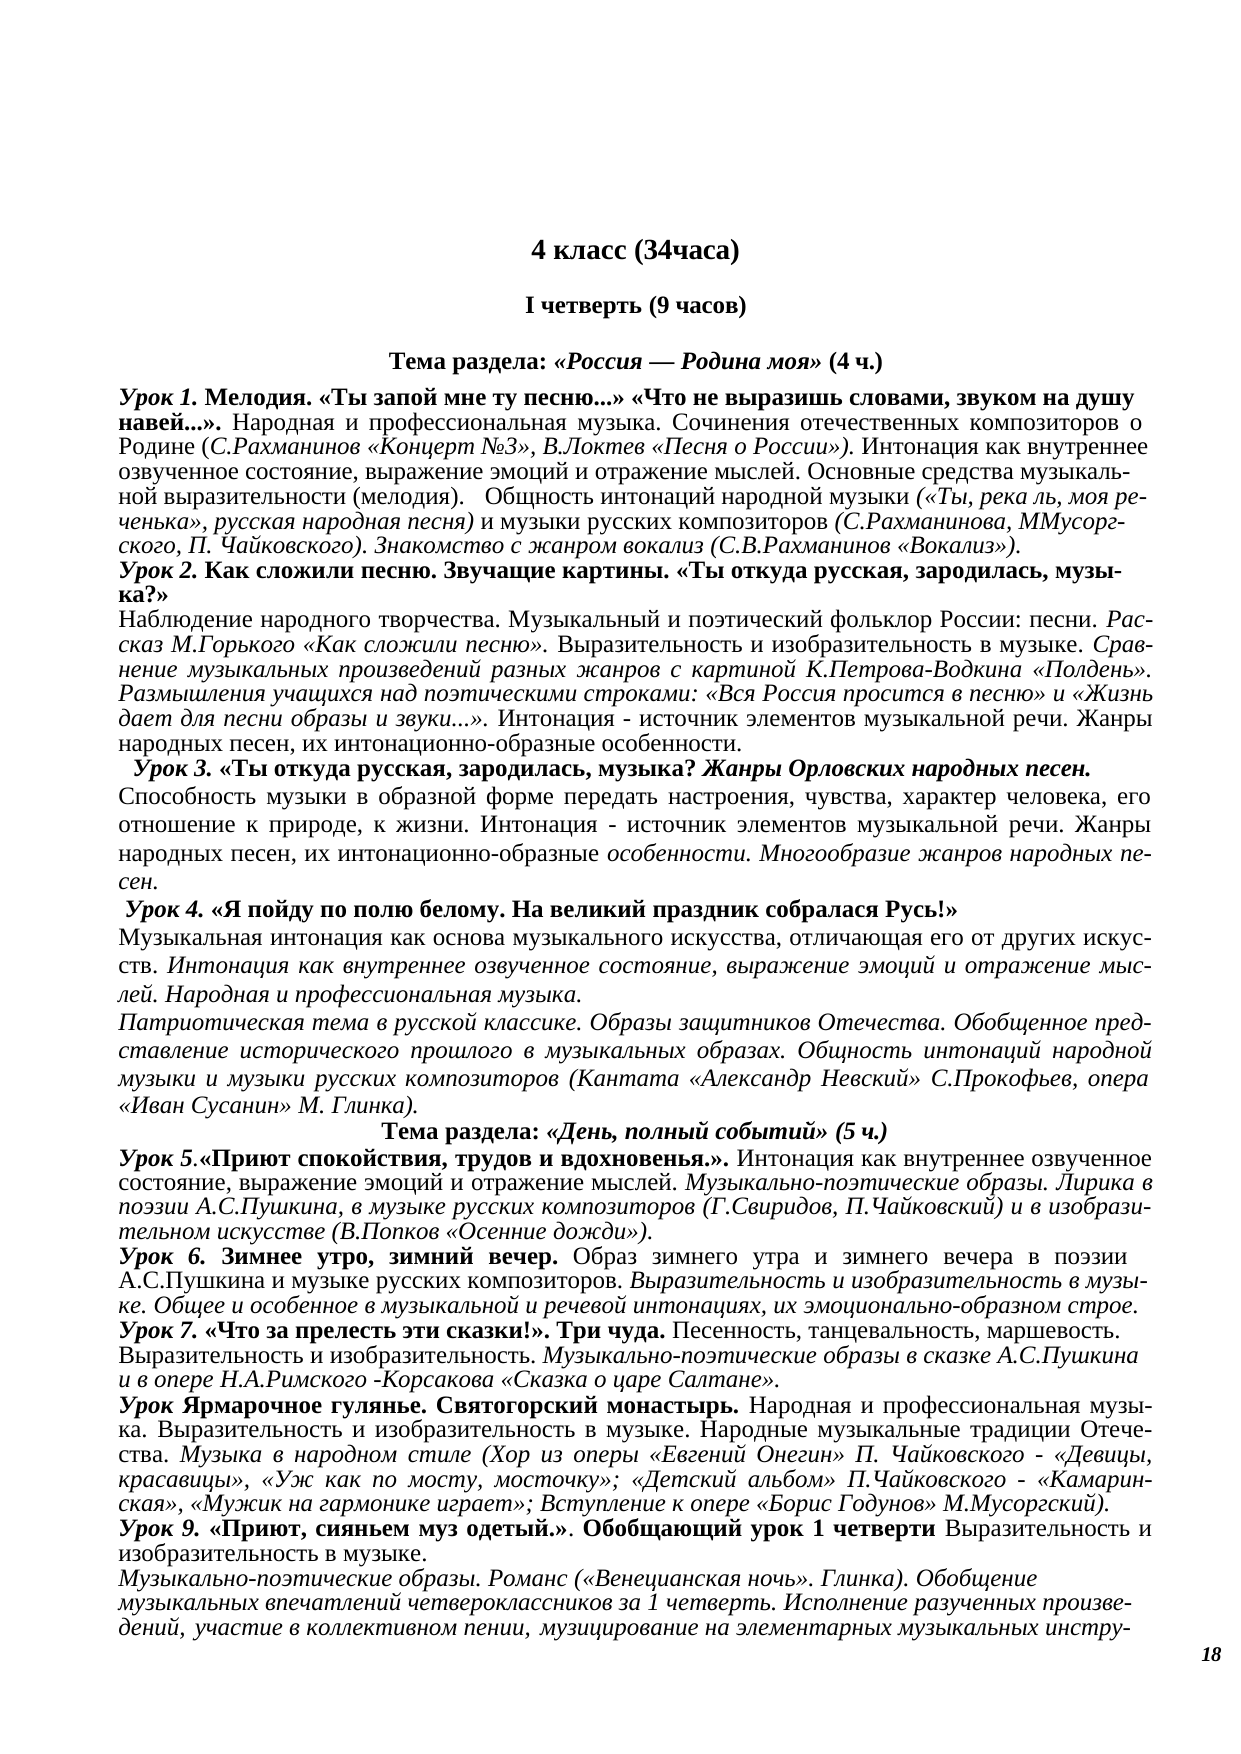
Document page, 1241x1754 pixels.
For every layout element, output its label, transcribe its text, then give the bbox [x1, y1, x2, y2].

text Музыкальная интонация как основа музыкального искусства, отличающая его от других искус- ств. Интонация как внутреннее озвученное состояние, выражение эмоций и отражение мыс- лей. Народная и профессиональная музыка. [118, 923, 1153, 1007]
text Патриотическая тема в русской классике. Образы защитников Отечества. Обобщенное пред- ставление исторического прошлого в музыкальных образах. Общность интонаций народной музыки и музыки русских композиторов (Кантата «Александр Невский» С.Прокофьев, опера [118, 1008, 1153, 1092]
text Тема раздела: «Россия — Родина моя» (4 ч.) [141, 346, 1130, 375]
subtitle 4 класс (34часа) [141, 232, 1129, 265]
text Урок 1. Мелодия. «Ты запой мне ту песню...» «Что не выразишь словами, звуком на душу навей...». Народная и профессиональная музыка. Сочинения отечественных композиторов о Родине (С.Рахманинов «Концерт №3», В.Локтев «Песня о России»). Интонация как внутреннее озвученное состояние, выражение эмоций и отражение мыслей. Основные средства музыкаль- ной выразительности (мелодия). Общность интонаций народной музыки («Ты, река ль, моя ре- ченька», русская народная песня) и музыки русских композиторов (С.Рахманинова, ММусорг- ского, П. Чайковского). Знакомство с жанром вокализ (С.В.Рахманинов «Вокализ»). [118, 386, 1151, 559]
text Урок 5.«Приют спокойствия, трудов и вдохновенья.». Интонация как внутреннее озвученное состояние, выражение эмоций и отражение мыслей. Музыкально-поэтические образы. Лирика в поэзии А.С.Пушкина, в музыке русских композиторов (Г.Свиридов, П.Чайковский) и в изобрази- тельном искусстве (В.Попков «Осенние дожди»). [118, 1147, 1153, 1244]
text Наблюдение народного творчества. Музыкальный и поэтический фольклор России: песни. Рас- сказ М.Горького «Как сложили песню». Выразительность и изобразительность в музыке. Срав- нение музыкальных произведений разных жанров с картиной К.Петрова-Водкина «Полдень». Размышления учащихся над поэтическими строками: «Вся Россия просится в песню» и «Жизнь дает для песни образы и звуки...». Интонация - источник элементов музыкальной речи. Жанры народных песен, их интонационно-образные особенности. [118, 608, 1153, 757]
text Выразительность и изобразительность. Музыкально-поэтические образы в сказке А.С.Пушкина и в опере Н.А.Римского -Корсакова «Сказка о царе Салтане». [118, 1344, 1143, 1393]
text Урок 3. «Ты откуда русская, зародилась, музыка? Жанры Орловских народных песен. [132, 757, 1226, 782]
subtitle Урок 2. Как сложили песню. Звучащие картины. «Ты откуда русская, зародилась, музы- ка?» [118, 559, 1151, 608]
text Урок 6. Зимнее утро, зимний вечер. Образ зимнего утра и зимнего вечера в поэзии А.С.Пушкина и музыке русских композиторов. Выразительность и изобразительность в музы- ке. Общее и особенное в музыкальной и речевой интонациях, их эмоционально-образном строе. Урок 7. «Что за прелесть эти сказки!». Три чуда. Песенность, танцевальность, маршевость. [118, 1245, 1151, 1344]
text Тема раздела: «День, полный событий» (5 ч.) [381, 1119, 1226, 1144]
text Урок Ярмарочное гулянье. Святогорский монастырь. Народная и профессиональная музы- ка. Выразительность и изобразительность в музыке. Народные музыкальные традиции Отече- ства. Музыка в народном стиле (Хор из оперы «Евгений Онегин» П. Чайковского - «Девицы, красавицы», «Уж как по мосту, мосточку»; «Детский альбом» П.Чайковского - «Камарин- ская», «Мужик на гармонике играет»; Вступление к опере «Борис Годунов» М.Мусоргский). [118, 1393, 1153, 1517]
subtitle четверть (9 часов) [103, 291, 1168, 319]
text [118, 1567, 1151, 1641]
text Способность музыки в образной форме передать настроения, чувства, характер человека, его отношение к природе, к жизни. Интонация - источник элементов музыкальной речи. Жанры народных песен, их интонационно-образные особенности. Многообразие жанров народных пе- сен. [118, 782, 1152, 895]
text Урок 9. «Приют, сияньем муз одетый.». Обобщающий урок 1 четверти Выразительность и изобразительность в музыке. [118, 1517, 1152, 1567]
text Урок 4. «Я пойду по полю белому. На великий праздник собралася Русь!» [118, 895, 1152, 923]
text «Иван Сусанин» М. Глинка). [118, 1092, 1226, 1119]
